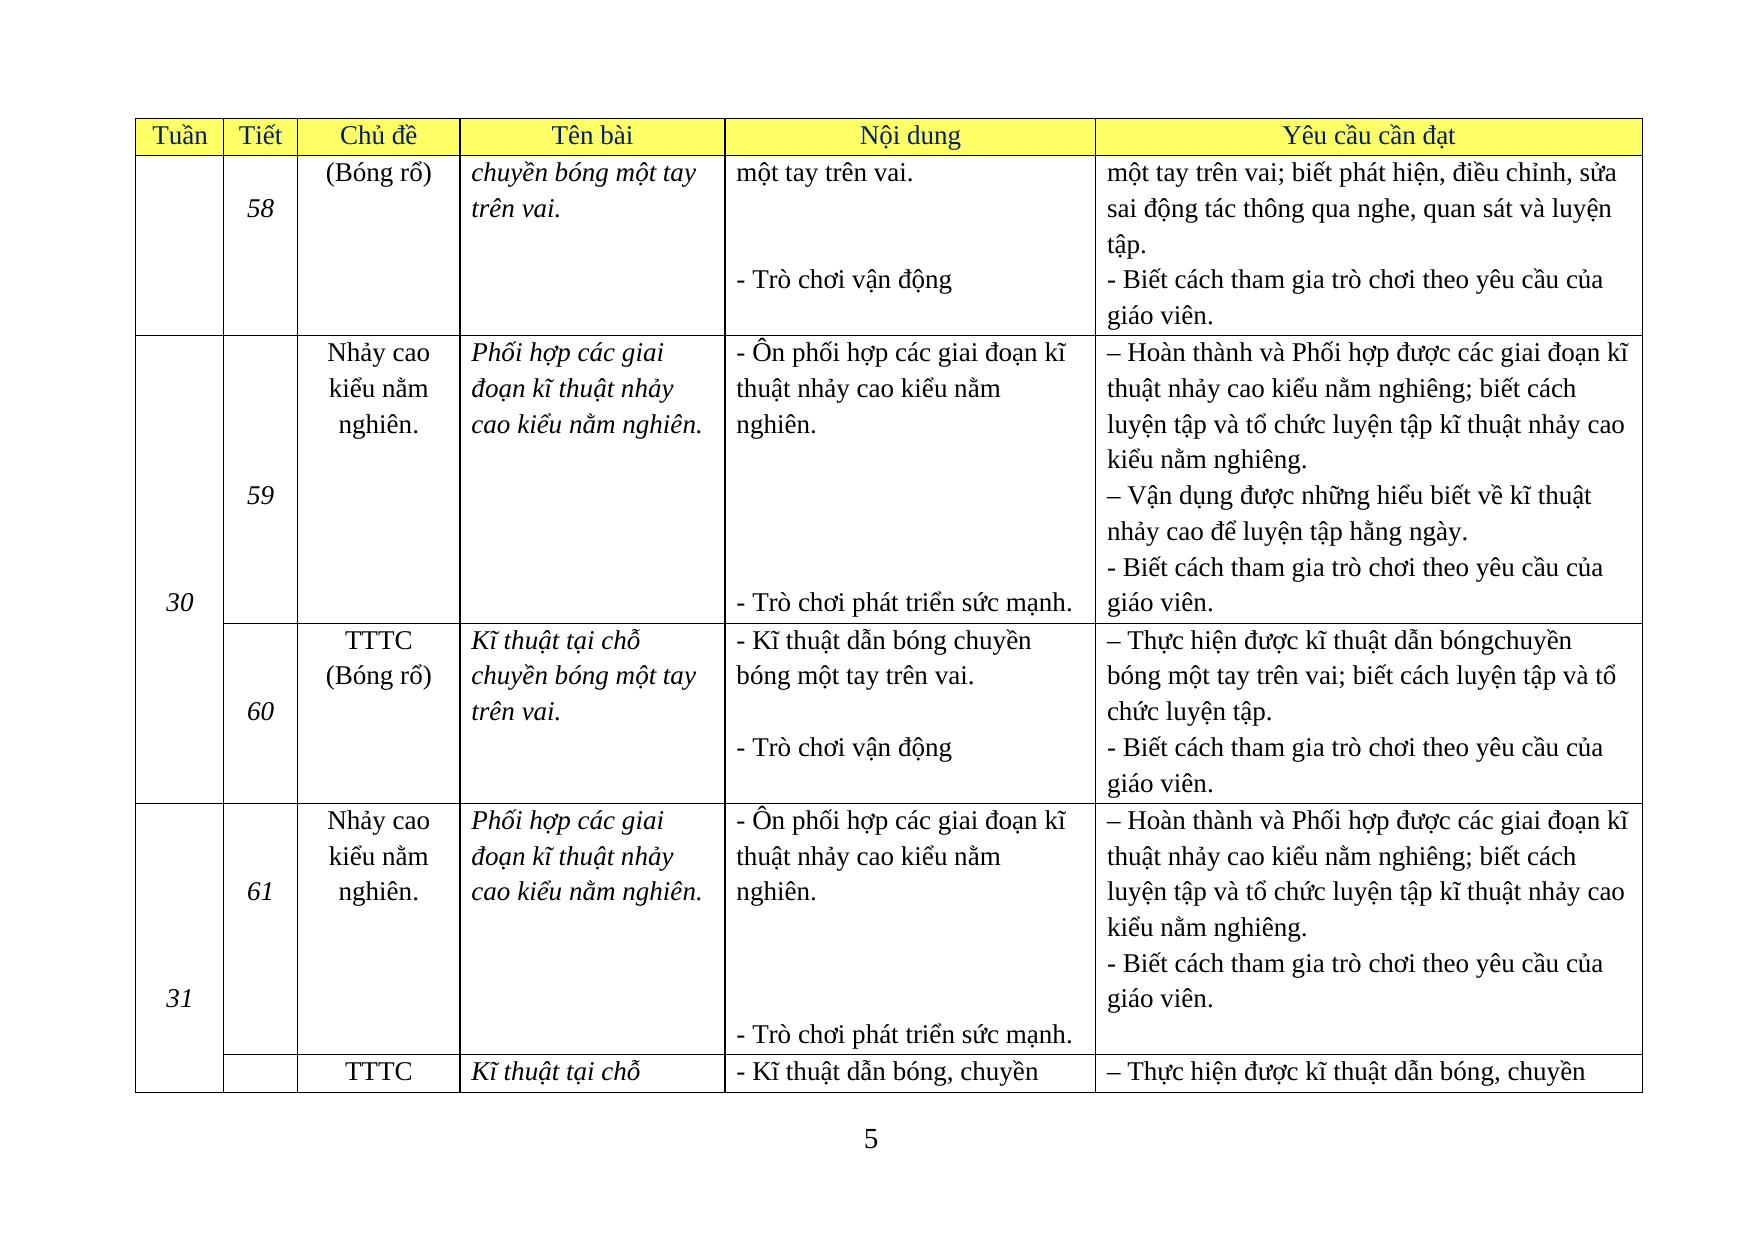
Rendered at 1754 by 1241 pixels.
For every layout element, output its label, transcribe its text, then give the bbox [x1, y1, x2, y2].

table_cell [461, 156, 724, 335]
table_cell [726, 1055, 1095, 1092]
table_header Chủ đề [298, 119, 459, 155]
table_header Nội dung [726, 119, 1095, 155]
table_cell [461, 1055, 724, 1092]
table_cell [1096, 156, 1642, 335]
table_cell 59 [224, 336, 297, 623]
table_cell 61 [224, 804, 297, 1054]
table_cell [1096, 1055, 1642, 1092]
table_cell - Kĩ thuật dẫn bóng chuyền bóng một tay trên vai. - Trò chơi vận động [726, 624, 1095, 803]
table_cell Nhảy cao kiểu nằm nghiên. [298, 804, 459, 1054]
table_cell 30 [136, 336, 223, 803]
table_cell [726, 156, 1095, 335]
table_cell – Thực hiện được kĩ thuật dẫn bóngchuyền bóng một tay trên vai; biết cách luyện tập và tổ chức luyện tập. - Biết cách tham gia trò chơi theo yêu cầu của giáo viên. [1096, 624, 1642, 803]
table_cell 60 [224, 624, 297, 803]
table_cell Nhảy cao kiểu nằm nghiên. [298, 336, 459, 623]
table_cell - Ôn phối hợp các giai đoạn kĩ thuật nhảy cao kiểu nằm nghiên. - Trò chơi phát triển sức mạnh. [726, 804, 1095, 1054]
table_cell TTTC (Bóng rổ) [298, 1055, 459, 1092]
table_cell Phối hợp các giai đoạn kĩ thuật nhảy cao kiểu nằm nghiên. [461, 336, 724, 623]
table_cell TTTC (Bóng rổ) [298, 156, 459, 335]
table_header Tên bài [461, 119, 724, 155]
table_cell 62 [224, 1055, 297, 1092]
table_cell TTTC (Bóng rổ) [298, 624, 459, 803]
table_cell Phối hợp các giai đoạn kĩ thuật nhảy cao kiểu nằm nghiên. [461, 804, 724, 1054]
table_cell Kĩ thuật tại chỗ chuyền bóng một tay trên vai. [461, 624, 724, 803]
table_cell – Hoàn thành và Phối hợp được các giai đoạn kĩ thuật nhảy cao kiểu nằm nghiêng; biết cách luyện tập và tổ chức luyện tập kĩ thuật nhảy cao kiểu nằm nghiêng. – Vận dụng được những hiểu biết về kĩ thuật nhảy cao để luyện tập hằng ngày. - Biết cách tham gia trò chơi theo yêu cầu của giáo viên. [1096, 336, 1642, 623]
table_cell - Ôn phối hợp các giai đoạn kĩ thuật nhảy cao kiểu nằm nghiên. - Trò chơi phát triển sức mạnh. [726, 336, 1095, 623]
table_cell 58 [224, 156, 297, 335]
table_cell – Hoàn thành và Phối hợp được các giai đoạn kĩ thuật nhảy cao kiểu nằm nghiêng; biết cách luyện tập và tổ chức luyện tập kĩ thuật nhảy cao kiểu nằm nghiêng. - Biết cách tham gia trò chơi theo yêu cầu của giáo viên. [1096, 804, 1642, 1054]
table_header Yêu cầu cần đạt [1096, 119, 1642, 155]
table_cell 31 [136, 804, 223, 1092]
table_header Tiết [224, 119, 297, 155]
table_header Tuần [136, 119, 223, 155]
